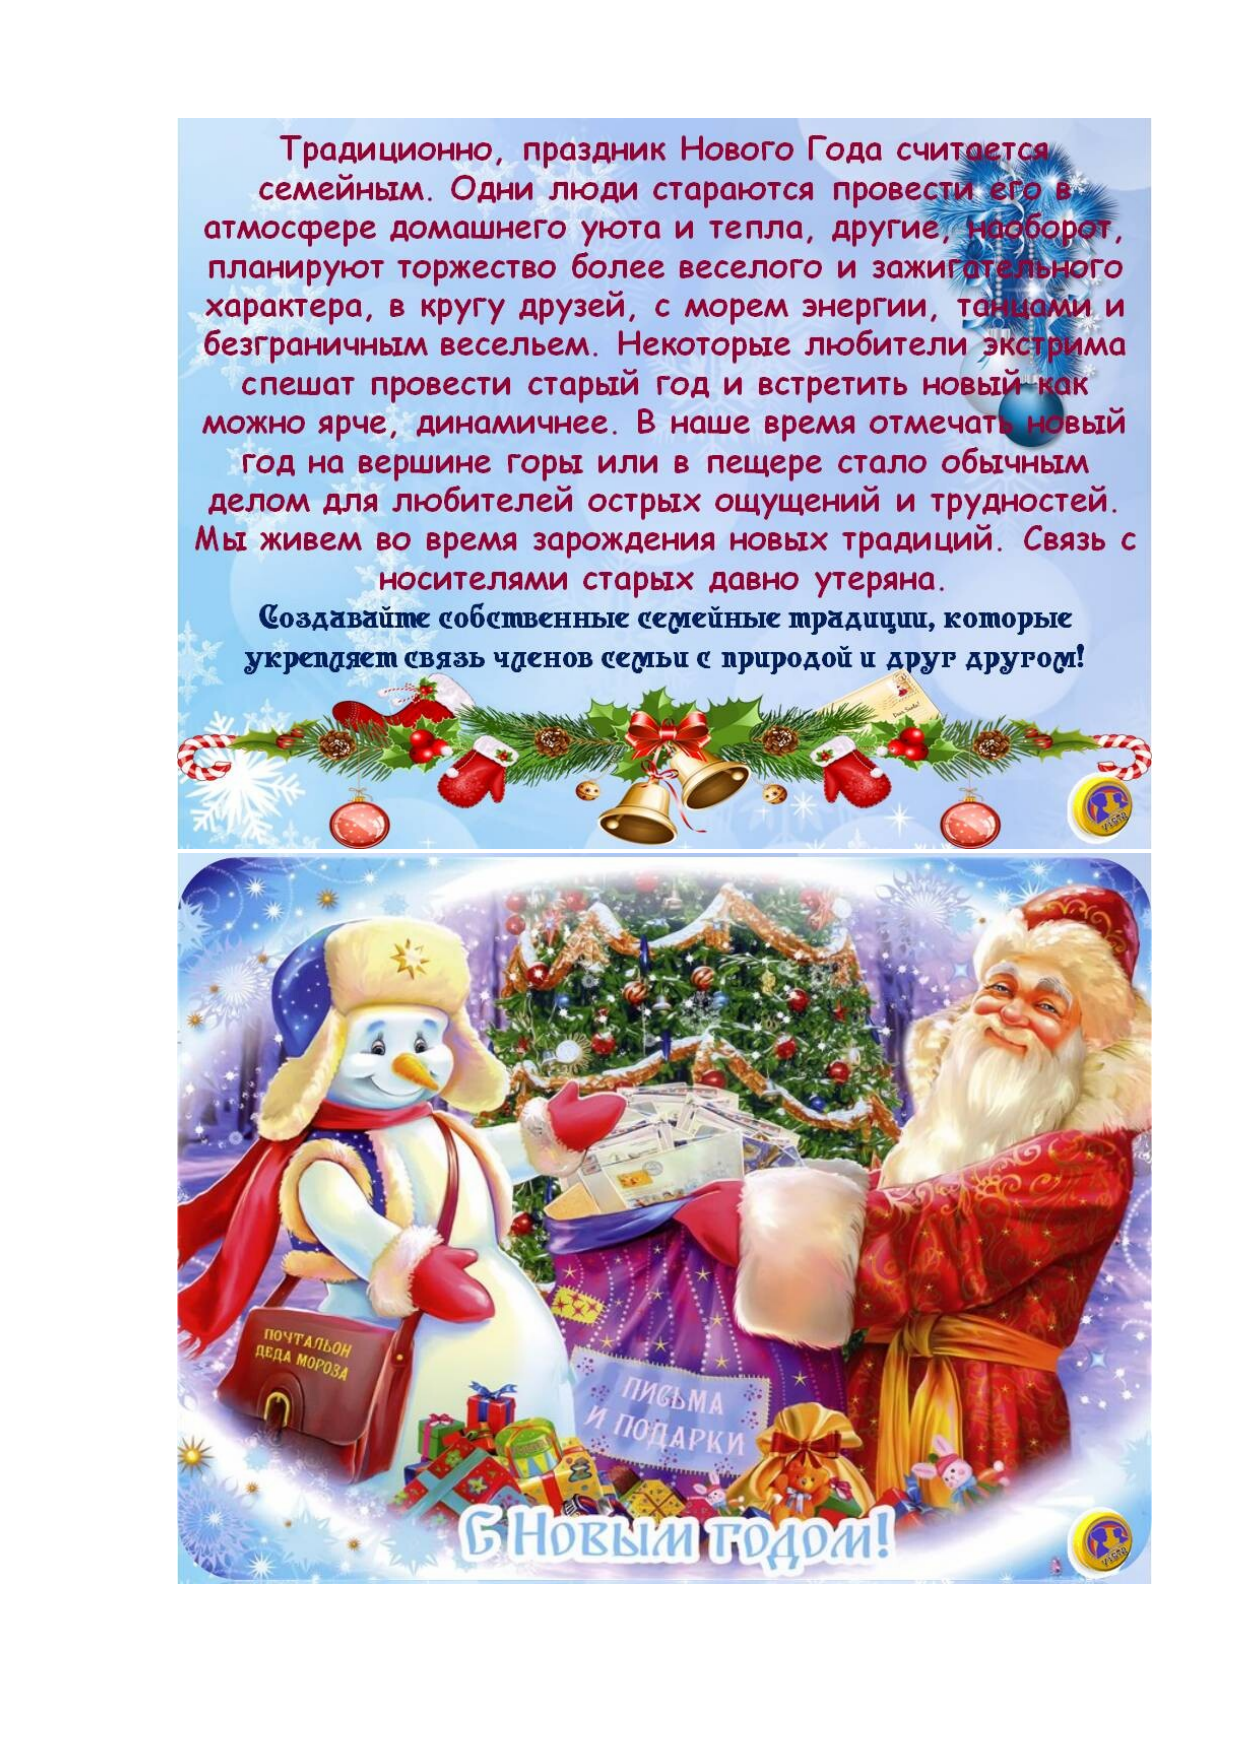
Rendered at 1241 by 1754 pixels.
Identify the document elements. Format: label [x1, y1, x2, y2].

picture [177, 118, 1152, 849]
picture [177, 853, 1152, 1584]
